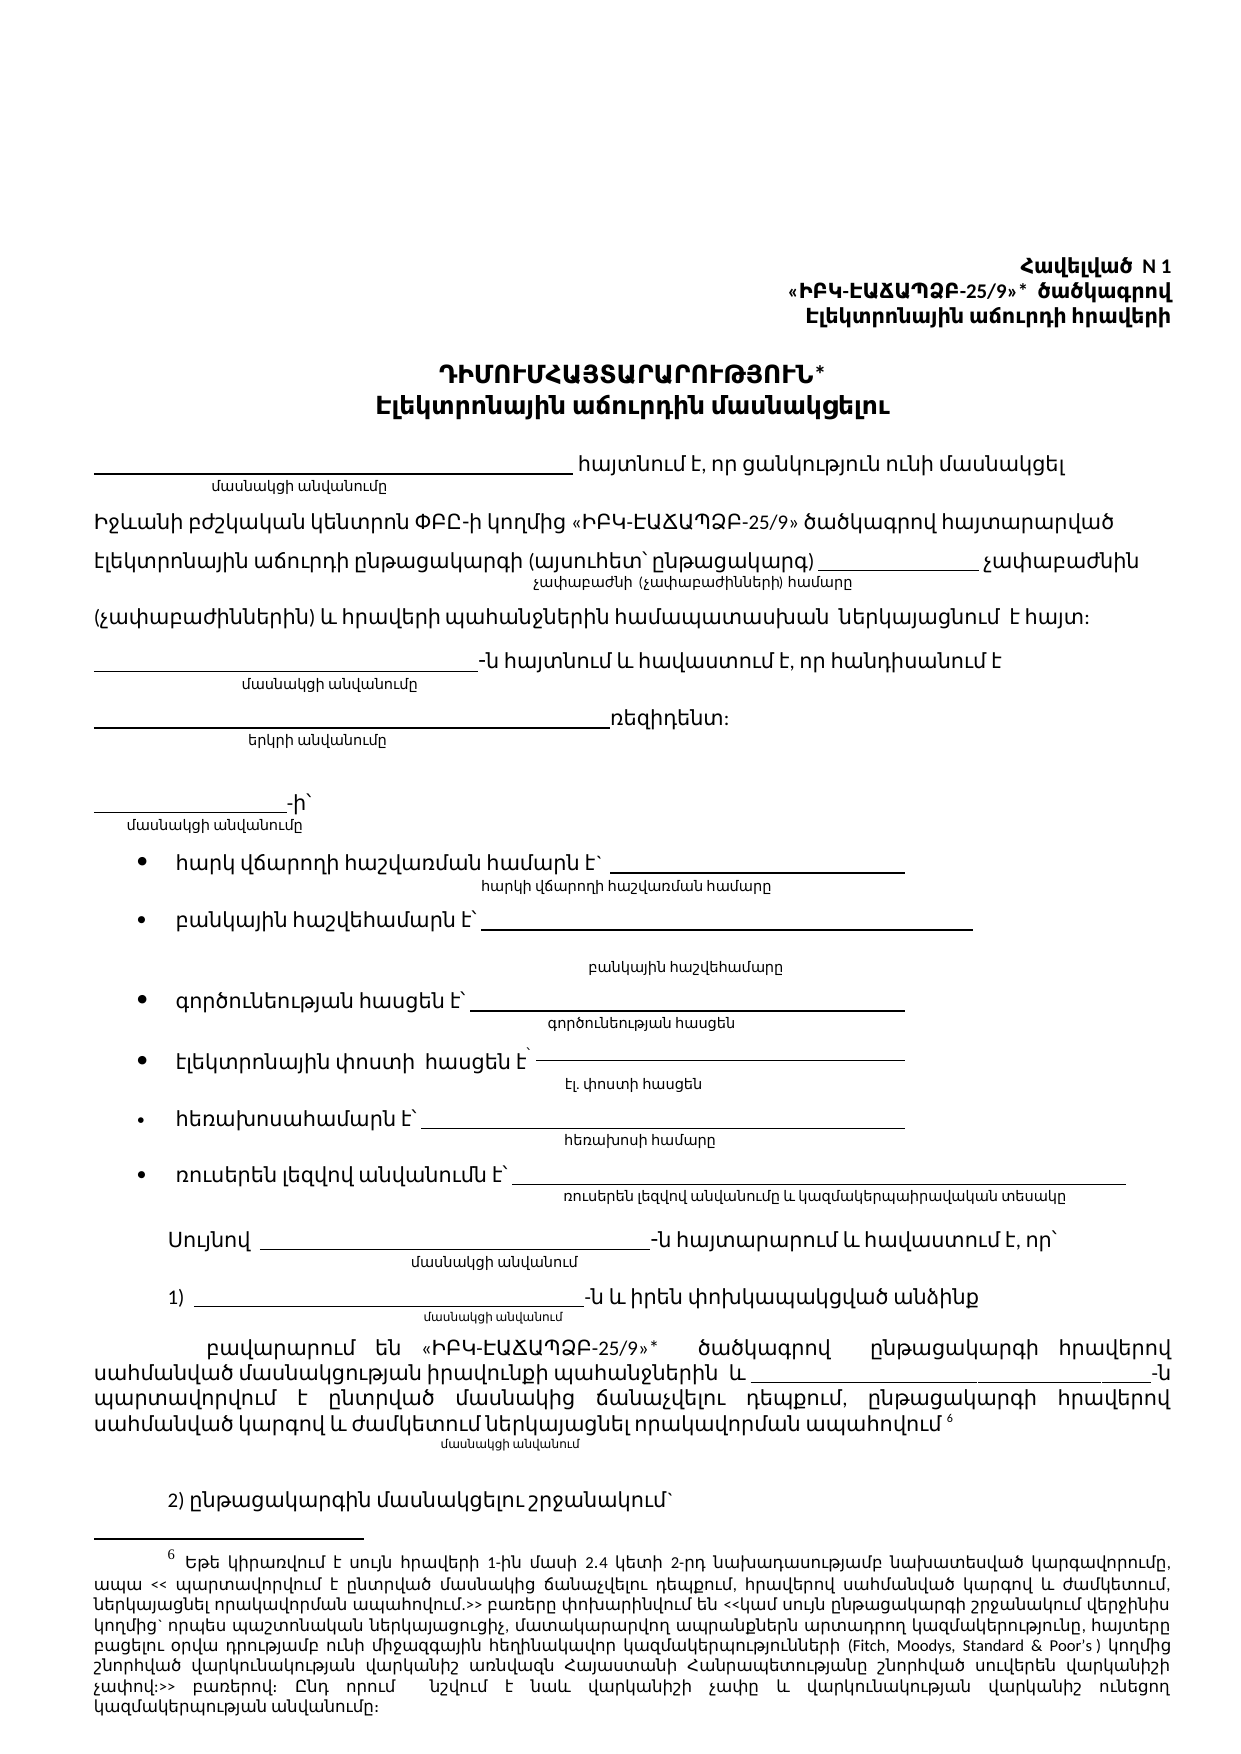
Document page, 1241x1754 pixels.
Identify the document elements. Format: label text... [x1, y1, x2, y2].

text Սույնով -ն հայտարարում և հավաստում է, որ՝ [94, 1223, 1171, 1253]
text հայտնում է, որ ցանկություն ունի մասնակցել [94, 451, 1171, 477]
text Իջևանի բժշկական կենտրոն ՓԲԸ-ի կողմից «ԻԲԿ-ԷԱՃԱՊՁԲ-25/9» ծածկագրով հայտարարված [94, 507, 1171, 535]
text 2) ընթացակարգին մասնակցելու շրջանակում` [94, 1487, 1171, 1513]
text հեռախոսի համարը [462, 1131, 1171, 1162]
list հարկ վճարողի հաշվառման համարն է` [138, 846, 1171, 877]
text էլ. փոստի հասցեն [94, 1075, 1171, 1106]
text մասնակցի անվանում [94, 1436, 1171, 1462]
text «ԻԲԿ-ԷԱՃԱՊՁԲ-25/9»* ծածկագրով [94, 278, 1171, 304]
text մասնակցի անվանումը [94, 477, 1171, 507]
text էլեկտրոնային աճուրդի ընթացակարգի (այսուհետ՝ ընթացակարգ) չափաբաժնին [94, 548, 1171, 573]
text Էլեկտրոնային աճուրդի հրավերի [94, 304, 1171, 329]
subtitle Էլեկտրոնային աճուրդին մասնակցելու [94, 390, 1171, 421]
text ԴԻՄՈՒՄՀԱՅՏԱՐԱՐՈՒԹՅՈՒՆ* [94, 360, 1171, 390]
text մասնակցի անվանում [94, 1309, 1171, 1335]
text երկրի անվանումը [94, 731, 1171, 762]
text հարկի վճարողի հաշվառման համարը [94, 877, 1171, 907]
text ռեզիդենտ: [94, 706, 1171, 731]
list բանկային հաշվեհամարն է՝ [138, 907, 1171, 958]
text չափաբաժնի (չափաբաժինների) համարը [94, 573, 1171, 604]
text Հավելված N 1 [94, 253, 1171, 278]
text (չափաբաժիններին) և հրավերի պահանջներին համապատասխան ներկայացնում է հայտ: [94, 604, 1171, 629]
text մասնակցի անվանումը [94, 816, 1171, 846]
text -ի՝ [94, 790, 1171, 816]
list ռուսերեն լեզվով անվանումն է՝ [138, 1162, 1171, 1187]
list գործունեության հասցեն է՝ [138, 989, 1171, 1014]
text գործունեության հասցեն [94, 1014, 1171, 1045]
list էլեկտրոնային փոստի հասցեն է՝ [138, 1045, 1171, 1075]
text բանկային հաշվեհամարը [94, 958, 1171, 989]
text բավարարում են «ԻԲԿ-ԷԱՃԱՊՁԲ-25/9»* ծածկագրով ընթացակարգի հրավերով սահմանված մասնակցության իրավունքի պահանջներին և -ն պարտավորվում է ընտրված մասնակից ճանաչվելու դեպքում, ընթացակարգի հրավերով սահմանված կարգով և ժամկետում ներկայացնել որակավորման ապահովում [94, 1335, 1171, 1436]
list հեռախոսահամարն է՝ [138, 1106, 1171, 1131]
text մասնակցի անվանումը [94, 675, 1171, 706]
text 1) -ն և իրեն փոխկապակցված անձինք [94, 1284, 1171, 1309]
text մասնակցի անվանում [94, 1253, 1171, 1284]
text ռուսերեն լեզվով անվանումը և կազմակերպաիրավական տեսակը [94, 1187, 1171, 1218]
text -ն հայտնում և հավաստում է, որ հանդիսանում է [94, 644, 1171, 675]
